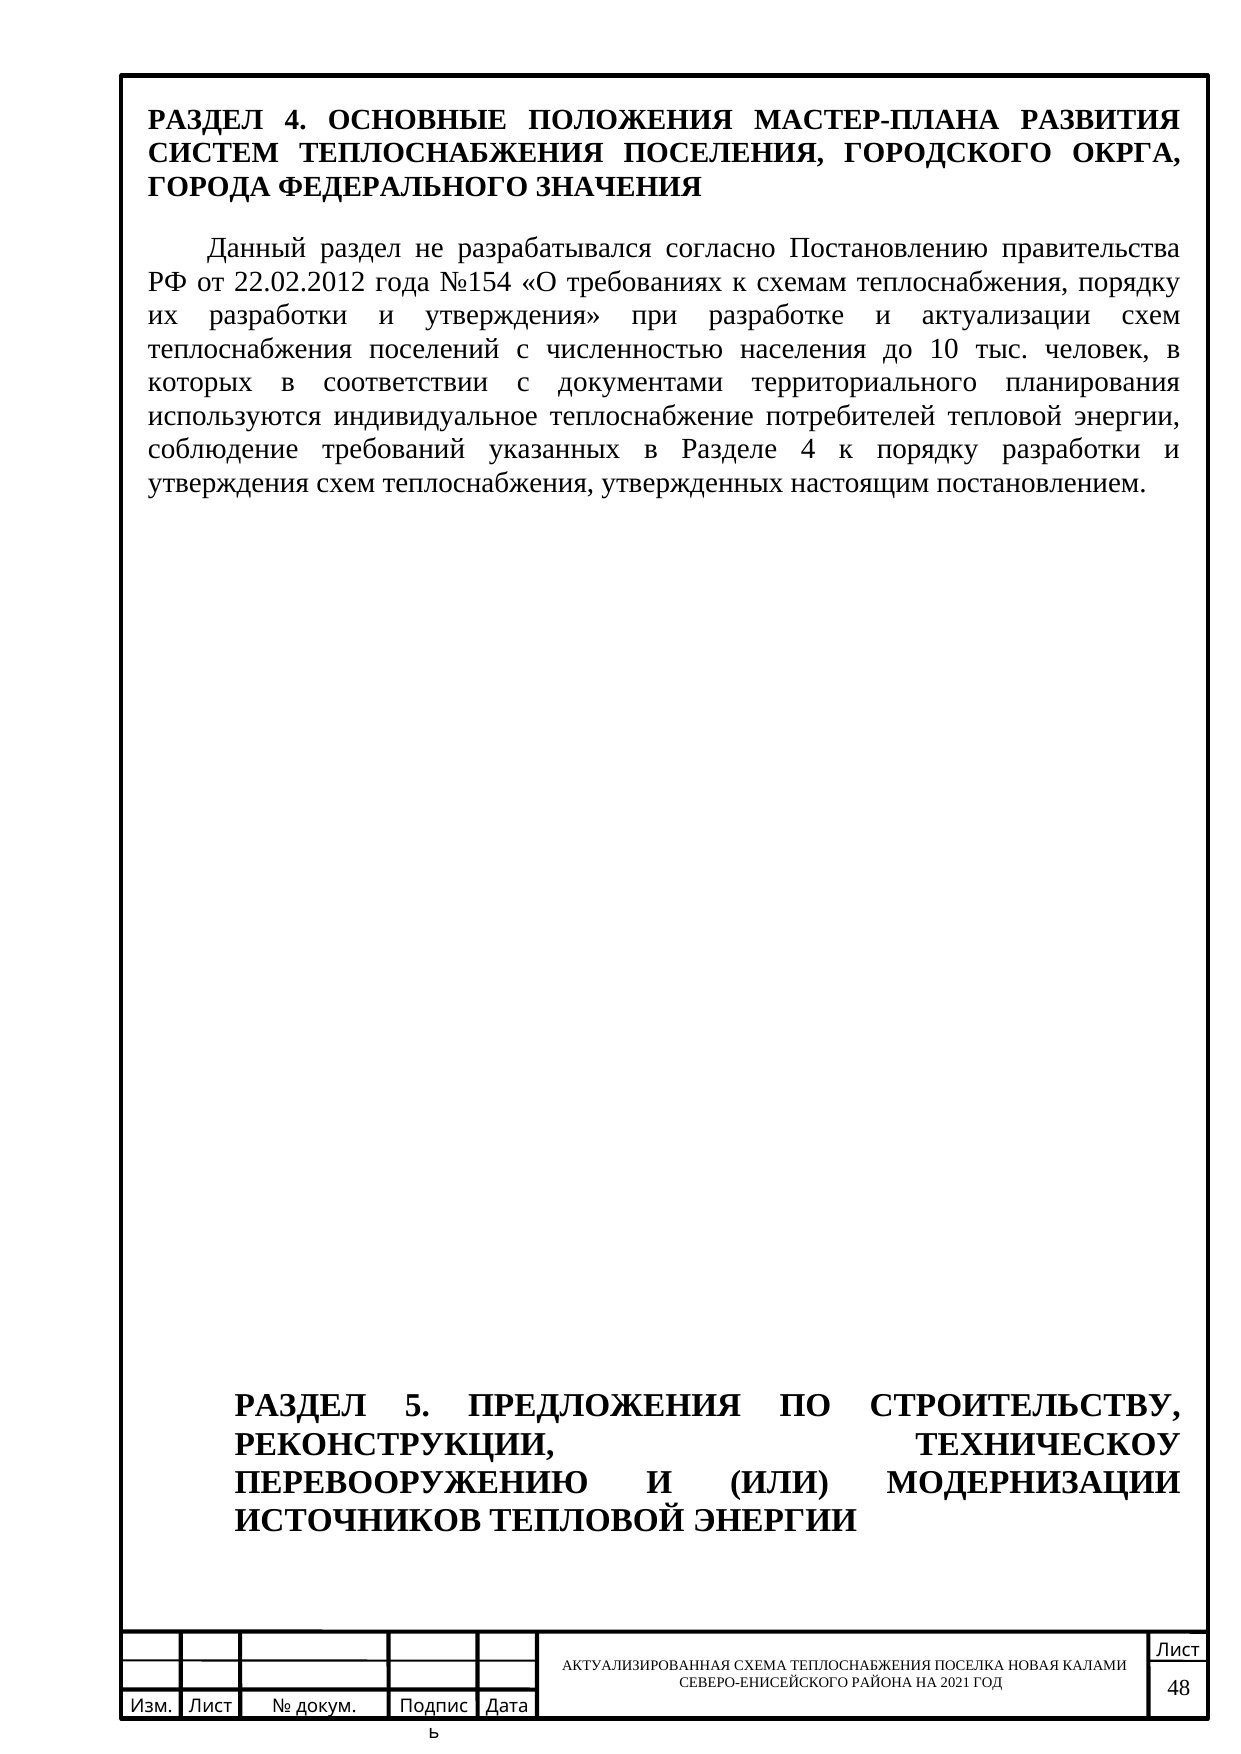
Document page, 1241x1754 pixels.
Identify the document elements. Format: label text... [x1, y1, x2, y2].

text Данный раздел не разрабатывался согласно Постановлению правительства РФ от 22.02.2012 года №154 «О требованиях к схемам теплоснабжения, порядку их разработки и утверждения» при разработке и актуализации схем теплоснабжения поселений с численностью населения до 10 тыс. человек, в которых в соответствии с документами территориального планирования используются индивидуальное теплоснабжение потребителей тепловой энергии, соблюдение требований указанных в Разделе 4 к порядку разработки и утверждения схем теплоснабжения, утвержденных настоящим постановлением. [148, 230, 1181, 499]
subtitle РАЗДЕЛ 4. ОСНОВНЫЕ ПОЛОЖЕНИЯ МАСТЕР-ПЛАНА РАЗВИТИЯ СИСТЕМ ТЕПЛОСНАБЖЕНИЯ ПОСЕЛЕНИЯ, ГОРОДСКОГО ОКРГА, ГОРОДА ФЕДЕРАЛЬНОГО ЗНАЧЕНИЯ [148, 102, 1181, 202]
subtitle РАЗДЕЛ 5. ПРЕДЛОЖЕНИЯ ПО СТРОИТЕЛЬСТВУ, РЕКОНСТРУКЦИИ, ТЕХНИЧЕСКОУ ПЕРЕВООРУЖЕНИЮ И (ИЛИ) МОДЕРНИЗАЦИИ ИСТОЧНИКОВ ТЕПЛОВОЙ ЭНЕРГИИ [234, 1385, 1181, 1539]
